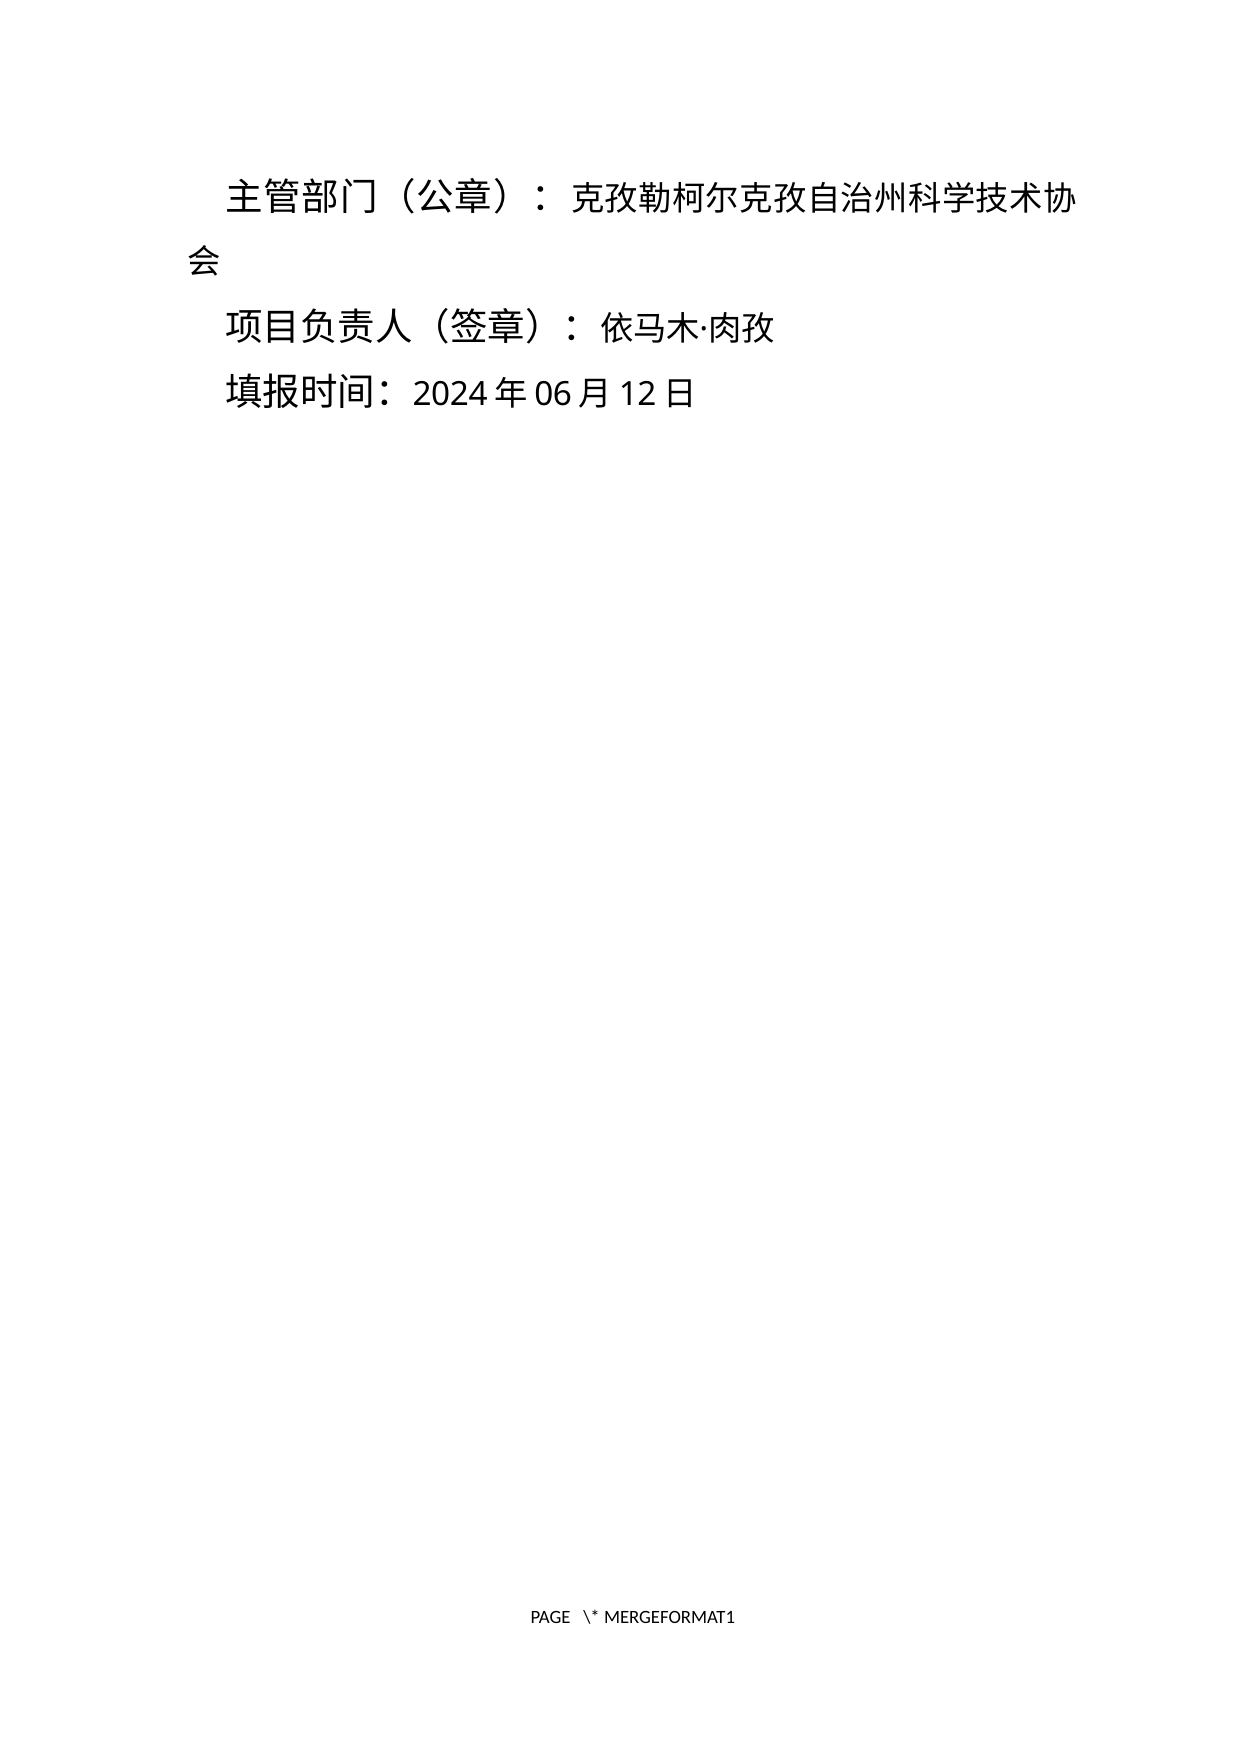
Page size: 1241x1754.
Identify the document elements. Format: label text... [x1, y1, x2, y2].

text 填报时间：2024年06月12日 [187, 357, 1078, 422]
text 项目负责人（签章）：依马木·肉孜 [187, 292, 1078, 357]
text 主管部门（公章）：克孜勒柯尔克孜自治州科学技术协会 [187, 162, 1078, 292]
